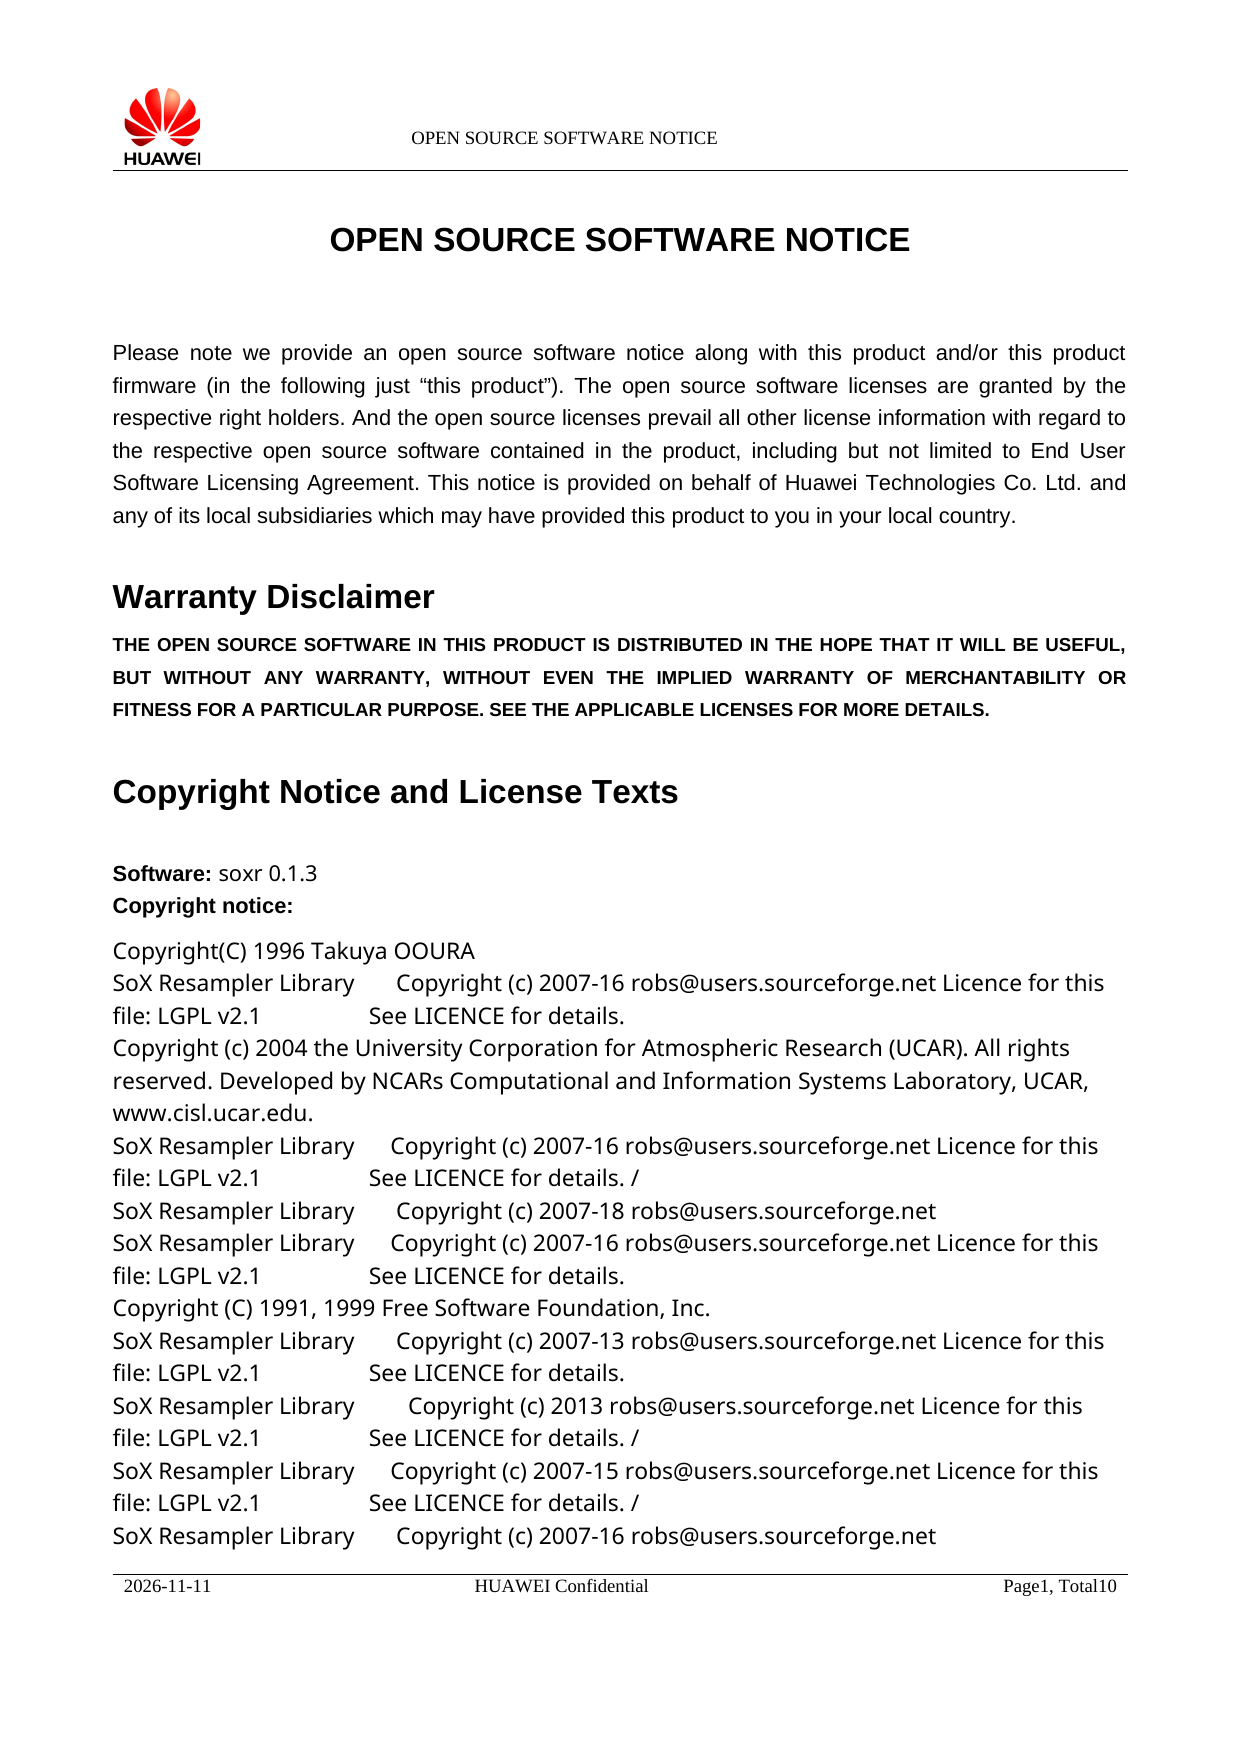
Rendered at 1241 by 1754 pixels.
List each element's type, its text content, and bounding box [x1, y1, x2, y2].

title Software: soxr 0.1.3 [112, 856, 1128, 889]
text Please note we provide an open source software notice along with this product and/or this product firmware (in the following just “this product”). The open source software licenses are granted by the respective right holders. And the open source licenses prevail all other license information with regard to the respective open source software contained in the product, including but not limited to End User Software Licensing Agreement. This notice is provided on behalf of Huawei Technologies Co. Ltd. and any of its local subsidiaries which may have provided this product to you in your local country. [112, 336, 1128, 531]
text Copyright Notice and License Texts [112, 759, 1128, 824]
text OPEN SOURCE SOFTWARE NOTICE [112, 206, 1128, 271]
text Copyright notice: [112, 889, 1128, 921]
picture [124, 88, 201, 165]
text The open source software in this product is distributed in the hope that it will be useful, but WITHOUT ANY WARRANTY, without even the implied warranty of MERCHANTABILITY or FITNESS FOR A PARTICULAR PURPOSE. See the applicable licenses for more details. [112, 629, 1128, 726]
text Warranty Disclaimer [112, 564, 1128, 629]
